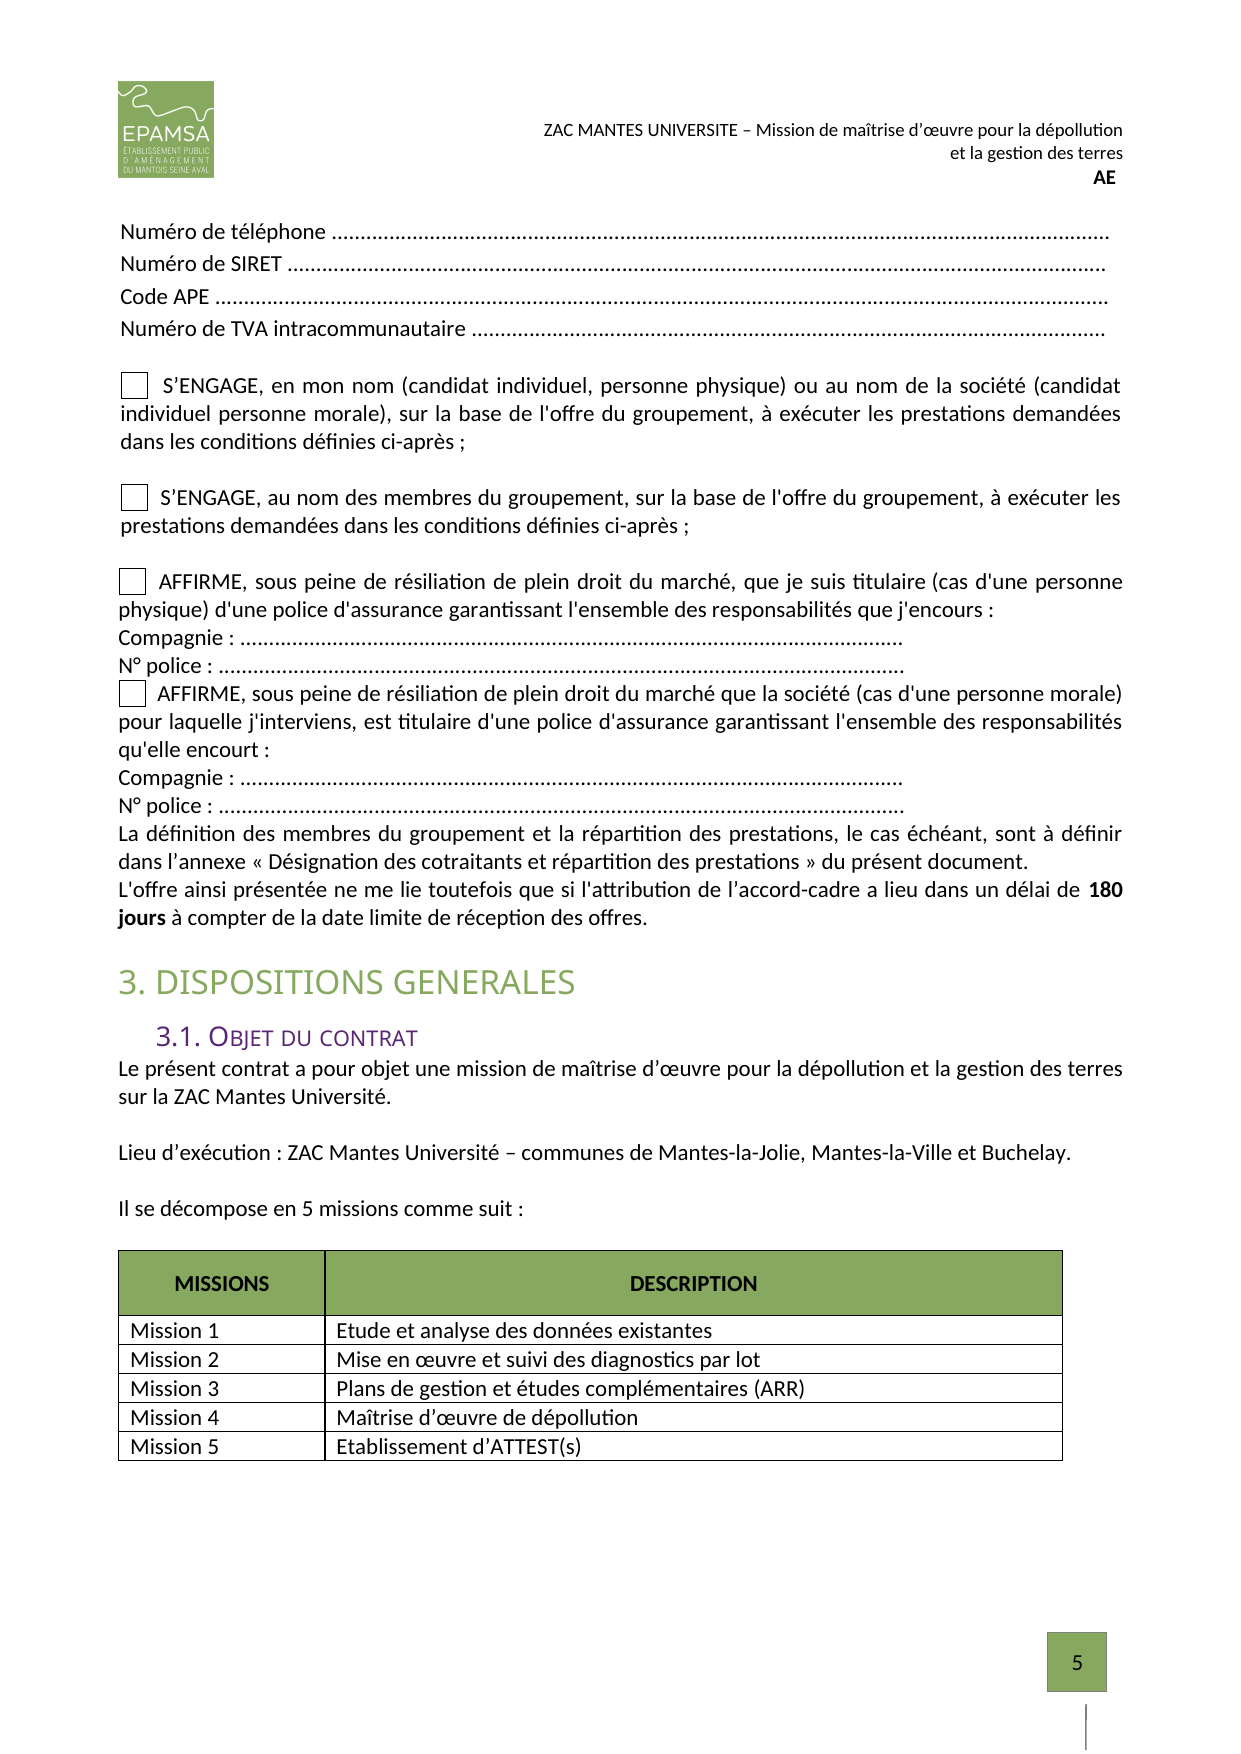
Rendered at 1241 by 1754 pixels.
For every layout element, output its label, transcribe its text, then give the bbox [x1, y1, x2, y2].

text Code APE ........................................................................................................................................................... [120, 282, 1121, 310]
text N° police : ....................................................................................................................... [118, 651, 1123, 679]
table_cell Mission 1 [119, 1316, 324, 1344]
table_cell Maîtrise d’œuvre de dépollution [326, 1403, 1062, 1431]
table_cell Mission 2 [119, 1345, 324, 1373]
text Compagnie : ................................................................................................................... [118, 623, 1123, 651]
table_header DESCRIPTION [326, 1251, 1062, 1315]
table_cell Mission 5 [119, 1432, 324, 1460]
table_cell Etablissement d’ATTEST(s) [326, 1432, 1062, 1460]
text 3. DISPOSITIONS GENERALES [118, 959, 1123, 1004]
text AFFIRME, sous peine de résiliation de plein droit du marché, que je suis titulaire (cas d'une personne physique) d'une police d'assurance garantissant l'ensemble des responsabilités que j'encours : [118, 567, 1123, 623]
text S’ENGAGE, au nom des membres du groupement, sur la base de l'offre du groupement, à exécuter les prestations demandées dans les conditions définies ci-après ; [120, 483, 1121, 539]
table_header MISSIONS [119, 1251, 324, 1315]
table_cell Mise en œuvre et suivi des diagnostics par lot [326, 1345, 1062, 1373]
text Numéro de SIRET .............................................................................................................................................. [120, 249, 1121, 278]
text Lieu d’exécution : ZAC Mantes Université – communes de Mantes-la-Jolie, Mantes-la-Ville et Buchelay. [118, 1138, 1123, 1166]
table_cell Plans de gestion et études complémentaires (ARR) [326, 1374, 1062, 1402]
table_cell Mission 4 [119, 1403, 324, 1431]
text L'offre ainsi présentée ne me lie toutefois que si l'attribution de l’accord-cadre a lieu dans un délai de 180 jours à compter de la date limite de réception des offres. [118, 876, 1123, 932]
picture [118, 81, 214, 178]
text Compagnie : ................................................................................................................... [118, 763, 1123, 791]
table_cell Mission 3 [119, 1374, 324, 1402]
subtitle 3.1. Objet du contrat [156, 1017, 1123, 1054]
text AFFIRME, sous peine de résiliation de plein droit du marché que la société (cas d'une personne morale) pour laquelle j'interviens, est titulaire d'une police d'assurance garantissant l'ensemble des responsabilités qu'elle encourt : [118, 679, 1123, 763]
text S’ENGAGE, en mon nom (candidat individuel, personne physique) ou au nom de la société (candidat individuel personne morale), sur la base de l'offre du groupement, à exécuter les prestations demandées dans les conditions définies ci-après ; [120, 371, 1121, 455]
text Il se décompose en 5 missions comme suit : [118, 1194, 1123, 1222]
text N° police : ....................................................................................................................... [118, 791, 1123, 819]
text Le présent contrat a pour objet une mission de maîtrise d’œuvre pour la dépollution et la gestion des terres sur la ZAC Mantes Université. [118, 1054, 1123, 1110]
table_cell Etude et analyse des données existantes [326, 1316, 1062, 1344]
text Numéro de TVA intracommunautaire .............................................................................................................. [120, 314, 1121, 342]
text La définition des membres du groupement et la répartition des prestations, le cas échéant, sont à définir dans l’annexe « Désignation des cotraitants et répartition des prestations » du présent document. [118, 819, 1123, 876]
